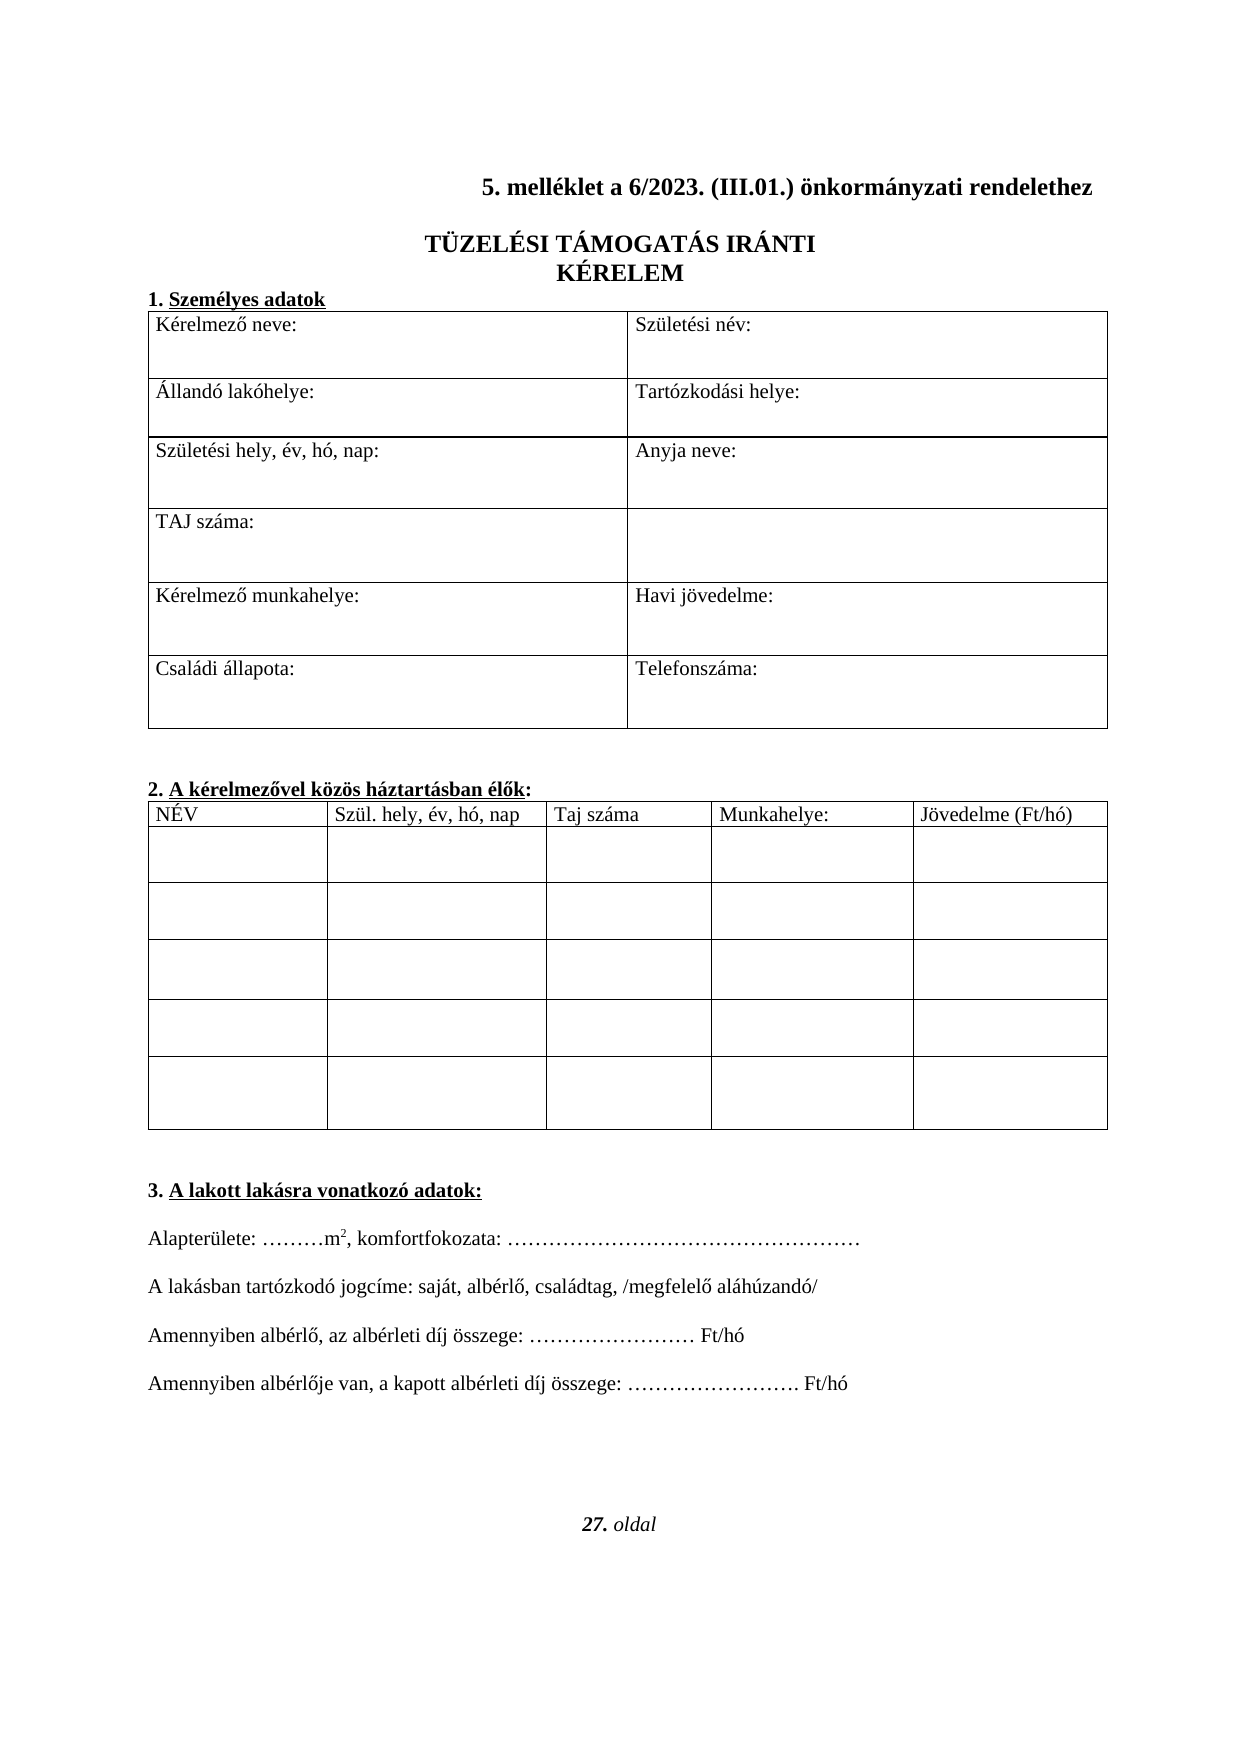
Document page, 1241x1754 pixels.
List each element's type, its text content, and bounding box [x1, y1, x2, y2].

table_cell [547, 1000, 711, 1056]
text KÉRELEM [148, 258, 1093, 287]
text 1. Személyes adatok [148, 287, 1093, 311]
table_cell [712, 827, 913, 882]
table_cell Havi jövedelme: [628, 583, 1107, 654]
table_cell [914, 1057, 1107, 1129]
text A lakásban tartózkodó jogcíme: saját, albérlő, családtag, /megfelelő aláhúzandó/ [148, 1274, 1093, 1298]
table_cell [914, 883, 1107, 939]
table_cell [628, 509, 1107, 582]
table_cell Születési hely, év, hó, nap: [149, 438, 627, 508]
table_cell TAJ száma: [149, 509, 627, 582]
text TÜZELÉSI TÁMOGATÁS IRÁNTI [148, 229, 1093, 258]
table_header Munkahelye: [712, 802, 913, 826]
table_cell [149, 940, 327, 999]
text 5. melléklet a 6/2023. (III.01.) önkormányzati rendelethez [148, 172, 1093, 200]
table_cell Telefonszáma: [628, 656, 1107, 728]
text 3. A lakott lakásra vonatkozó adatok: [148, 1178, 1093, 1202]
table_cell Anyja neve: [628, 438, 1107, 508]
table_cell [547, 827, 711, 882]
table_cell [149, 1000, 327, 1056]
table_cell [328, 940, 546, 999]
table_header Születési név: [628, 312, 1107, 378]
text Amennyiben albérlője van, a kapott albérleti díj összege: ……………………. Ft/hó [148, 1371, 1093, 1395]
table_cell [328, 1057, 546, 1129]
table_cell [547, 940, 711, 999]
table_cell [914, 940, 1107, 999]
table_header Taj száma [547, 802, 711, 826]
table_header Szül. hely, év, hó, nap [328, 802, 546, 826]
table_header NÉV [149, 802, 327, 826]
text Amennyiben albérlő, az albérleti díj összege: …………………… Ft/hó [148, 1322, 1093, 1347]
table_cell [712, 1057, 913, 1129]
table_cell [547, 883, 711, 939]
table_cell [547, 1057, 711, 1129]
table_header Jövedelme (Ft/hó) [914, 802, 1107, 826]
table_cell [149, 1057, 327, 1129]
table_cell [328, 1000, 546, 1056]
table_cell [712, 883, 913, 939]
table_cell [328, 883, 546, 939]
table_cell Állandó lakóhelye: [149, 379, 627, 436]
table_header Kérelmező neve: [149, 312, 627, 378]
table_cell Kérelmező munkahelye: [149, 583, 627, 654]
text Alapterülete: ………m2, komfortfokozata: …………………………………………… [148, 1226, 1093, 1250]
table_cell Családi állapota: [149, 656, 627, 728]
table_cell [914, 827, 1107, 882]
table_cell [914, 1000, 1107, 1056]
table_cell [149, 827, 327, 882]
text 2. A kérelmezővel közös háztartásban élők: [148, 777, 1093, 801]
table_cell [712, 940, 913, 999]
table_cell [328, 827, 546, 882]
table_cell [149, 883, 327, 939]
table_cell [712, 1000, 913, 1056]
table_cell Tartózkodási helye: [628, 379, 1107, 436]
